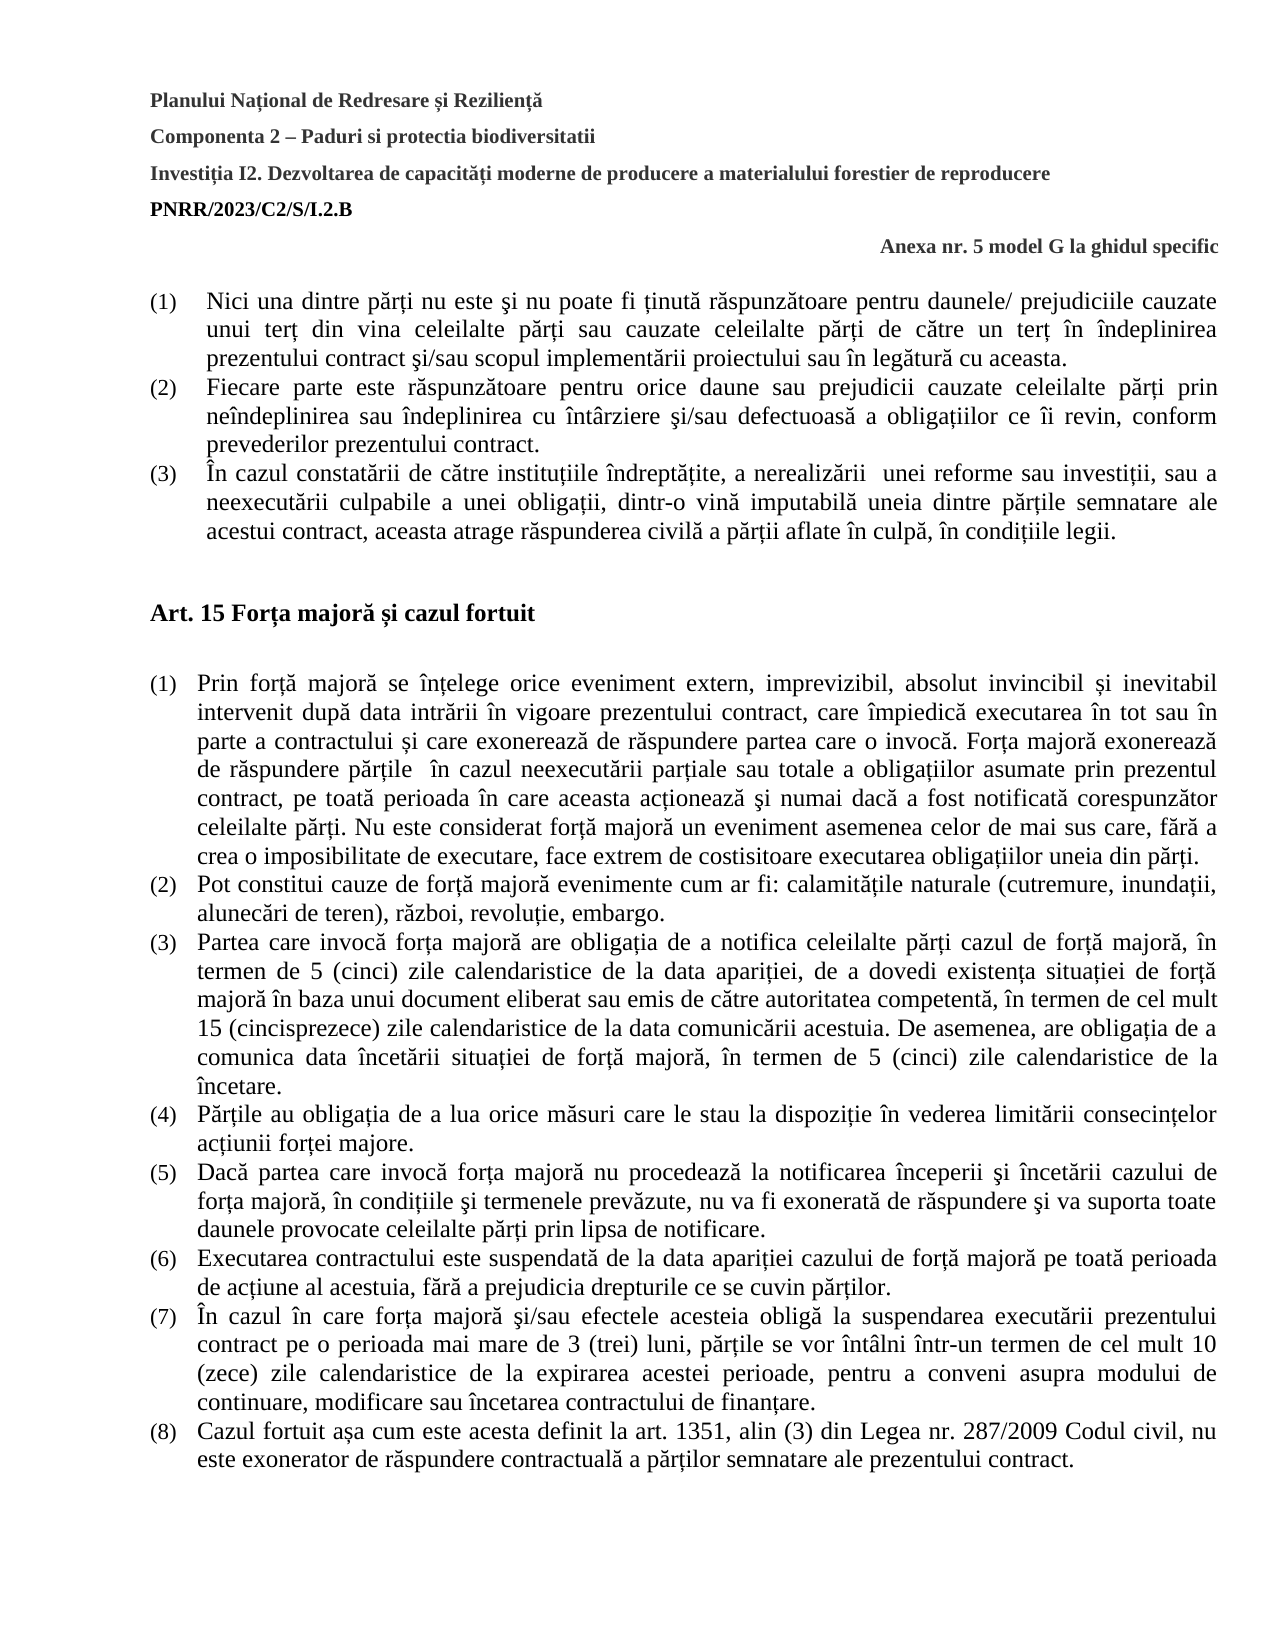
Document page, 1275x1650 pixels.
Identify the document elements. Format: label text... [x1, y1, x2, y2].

list Dacă partea care invocă forța majoră nu procedează la notificarea începerii şi încetării cazului de forța majoră, în condițiile şi termenele prevăzute, nu va fi exonerată de răspundere şi va suporta toate daunele provocate celeilalte părți prin lipsa de notificare. [150, 1157, 1219, 1243]
list Pot constitui cauze de forță majoră evenimente cum ar fi: calamitățile naturale (cutremure, inundații, alunecări de teren), război, revoluție, embargo. [150, 869, 1219, 927]
list Partea care invocă forța majoră are obligația de a notifica celeilalte părți cazul de forță majoră, în termen de 5 (cinci) zile calendaristice de la data apariției, de a dovedi existența situației de forță majoră în baza unui document eliberat sau emis de către autoritatea competentă, în termen de cel mult 15 (cincisprezece) zile calendaristice de la data comunicării acestuia. De asemenea, are obligația de a comunica data încetării situației de forță majoră, în termen de 5 (cinci) zile calendaristice de la încetare. [150, 927, 1219, 1099]
list În cazul în care forța majoră şi/sau efectele acesteia obligă la suspendarea executării prezentului contract pe o perioada mai mare de 3 (trei) luni, părțile se vor întâlni într-un termen de cel mult 10 (zece) zile calendaristice de la expirarea acestei perioade, pentru a conveni asupra modului de continuare, modificare sau încetarea contractului de finanțare. [150, 1301, 1219, 1416]
list Executarea contractului este suspendată de la data apariției cazului de forță majoră pe toată perioada de acțiune al acestuia, fără a prejudicia drepturile ce se cuvin părților. [150, 1243, 1219, 1301]
list Fiecare parte este răspunzătoare pentru orice daune sau prejudicii cauzate celeilalte părți prin neîndeplinirea sau îndeplinirea cu întârziere şi/sau defectuoasă a obligațiilor ce îi revin, conform prevederilor prezentului contract. [150, 372, 1219, 458]
list Prin forță majoră se înțelege orice eveniment extern, imprevizibil, absolut invincibil și inevitabil intervenit după data intrării în vigoare prezentului contract, care împiedică executarea în tot sau în parte a contractului și care exonerează de răspundere partea care o invocă. Forța majoră exonerează de răspundere părțile în cazul neexecutării parțiale sau totale a obligațiilor asumate prin prezentul contract, pe toată perioada în care aceasta acționează şi numai dacă a fost notificată corespunzător celeilalte părți. Nu este considerat forță majoră un eveniment asemenea celor de mai sus care, fără a crea o imposibilitate de executare, face extrem de costisitoare executarea obligațiilor uneia din părți. [150, 668, 1219, 869]
list Cazul fortuit așa cum este acesta definit la art. 1351, alin (3) din Legea nr. 287/2009 Codul civil, nu este exonerator de răspundere contractuală a părților semnatare ale prezentului contract. [150, 1416, 1219, 1473]
list În cazul constatării de către instituțiile îndreptățite, a nerealizării unei reforme sau investiții, sau a neexecutării culpabile a unei obligații, dintr-o vină imputabilă uneia dintre părțile semnatare ale acestui contract, aceasta atrage răspunderea civilă a părții aflate în culpă, în condițiile legii. [150, 458, 1219, 544]
list Părțile au obligația de a lua orice măsuri care le stau la dispoziție în vederea limitării consecințelor acțiunii forței majore. [150, 1099, 1219, 1157]
text Art. 15 Forța majoră și cazul fortuit [150, 598, 1219, 627]
list Nici una dintre părți nu este şi nu poate fi ținută răspunzătoare pentru daunele/ prejudiciile cauzate unui terț din vina celeilalte părți sau cauzate celeilalte părți de către un terț în îndeplinirea prezentului contract şi/sau scopul implementării proiectului sau în legătură cu aceasta. [150, 286, 1219, 372]
